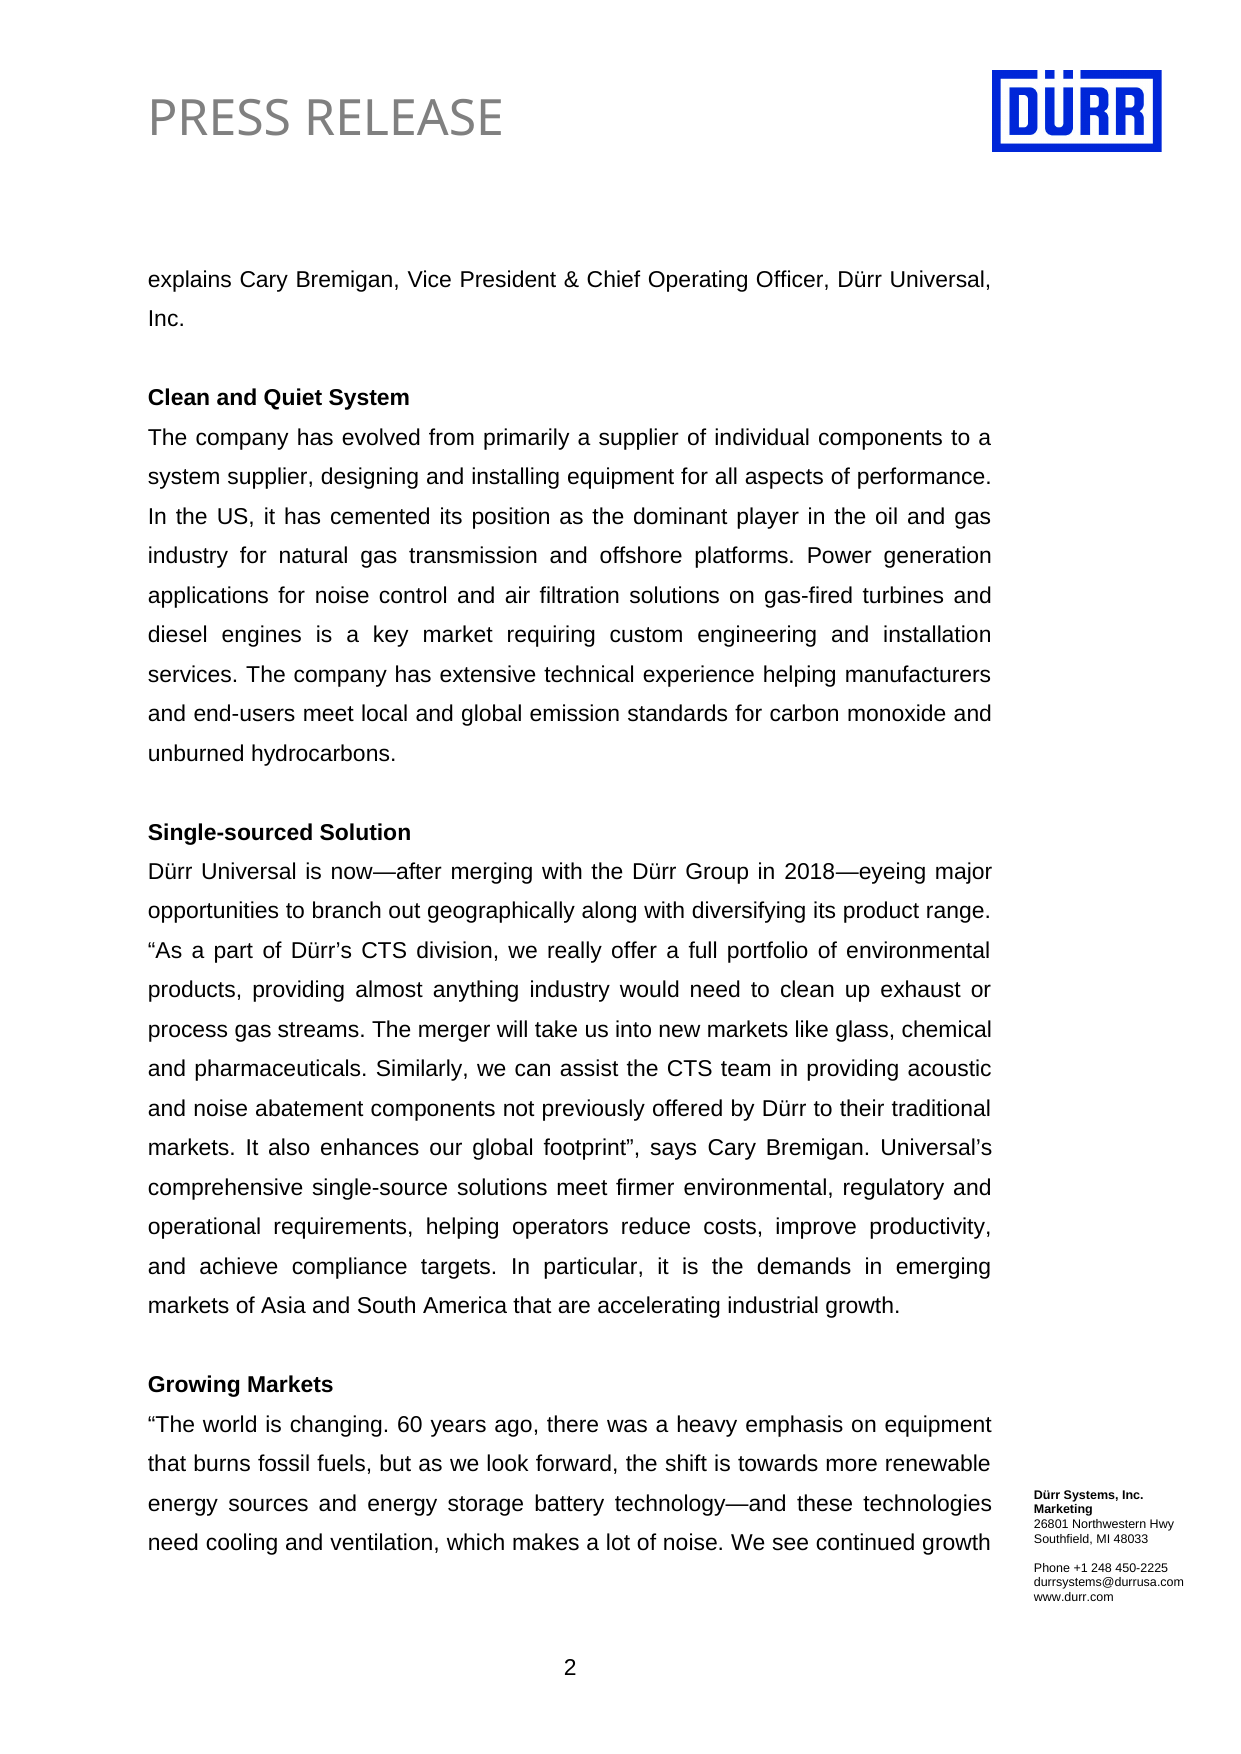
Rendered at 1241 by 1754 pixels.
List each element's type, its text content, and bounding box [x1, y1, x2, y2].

text Single-sourced Solution [148, 818, 992, 845]
text Dürr Universal is now—after merging with the Dürr Group in 2018—eyeing major opportunities to branch out geographically along with diversifying its product range. “As a part of Dürr’s CTS division, we really offer a full portfolio of environmental products, providing almost anything industry would need to clean up exhaust or process gas streams. The merger will take us into new markets like glass, chemical and pharmaceuticals. Similarly, we can assist the CTS team in providing acoustic and noise abatement components not previously offered by Dürr to their traditional markets. It also enhances our global footprint”, says Cary Bremigan. Universal’s comprehensive single-source solutions meet firmer environmental, regulatory and operational requirements, helping operators reduce costs, improve productivity, and achieve compliance targets. In particular, it is the demands in emerging markets of Asia and South America that are accelerating industrial growth. [148, 858, 992, 1319]
picture [992, 70, 1162, 152]
text Growing Markets [148, 1371, 992, 1398]
text Clean and Quiet System [148, 384, 992, 411]
text The company has evolved from primarily a supplier of individual components to a system supplier, designing and installing equipment for all aspects of performance. In the US, it has cemented its position as the dominant player in the oil and gas industry for natural gas transmission and offshore platforms. Power generation applications for noise control and air filtration solutions on gas-fired turbines and diesel engines is a key market requiring custom engineering and installation services. The company has extensive technical experience helping manufacturers and end-users meet local and global emission standards for carbon monoxide and unburned hydrocarbons. [148, 424, 992, 766]
